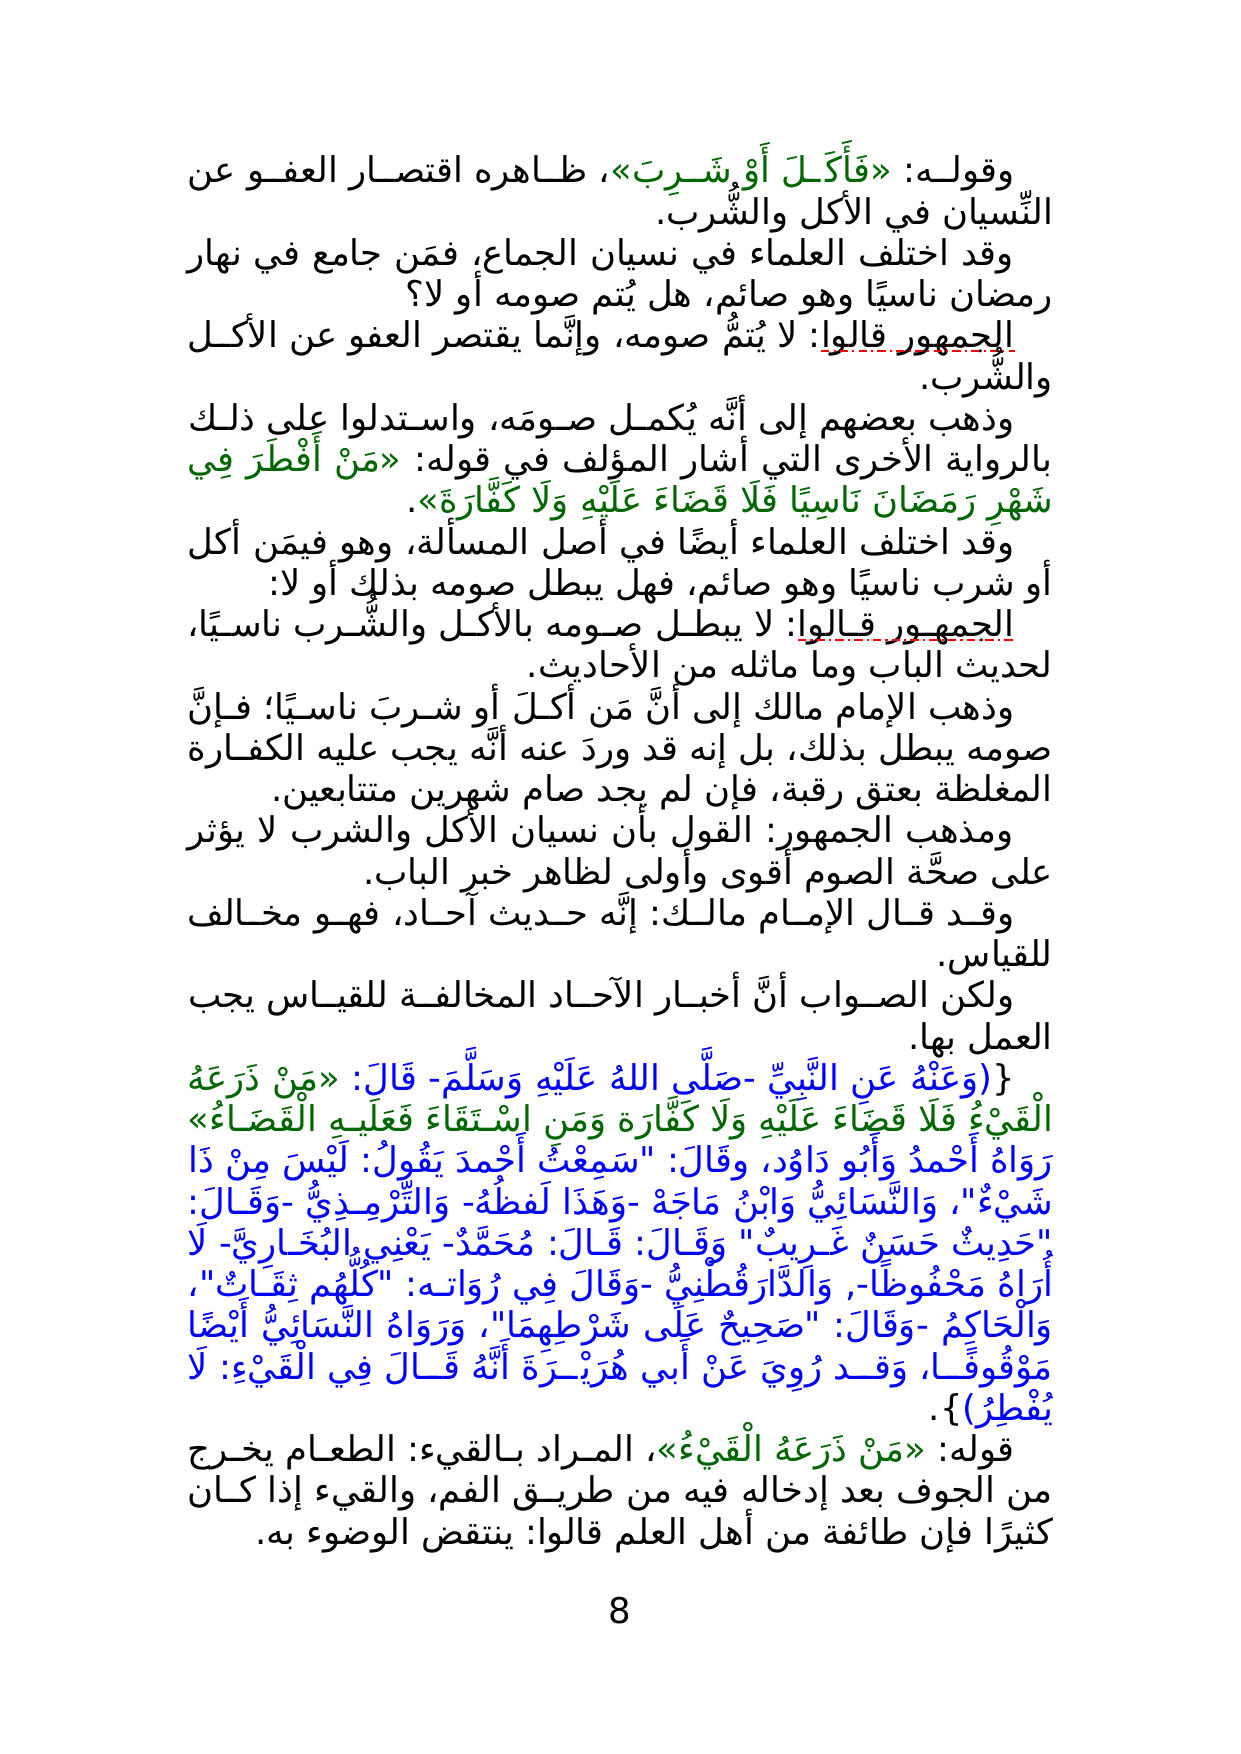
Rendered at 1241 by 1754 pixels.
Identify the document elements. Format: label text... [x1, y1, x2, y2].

text وقد اختلف العلماء أيضًا في أصل المسألة، وهو فيمَن أكل أو شرب ناسيًا وهو صائم، فهل يبطل صومه بذلك أو لا: [187, 521, 1053, 604]
text وقوله: «فَأَكَلَ أَوْ شَرِبَ»، ظاهره اقتصار العفو عن النِّسيان في الأكل والشُّرب. [187, 150, 1053, 232]
text {(وَعَنْهُ عَنِ النَّبِيِّ -صَلَّى اللهُ عَلَيْهِ وَسَلَّمَ- قَالَ: «مَنْ ذَرَعَهُ الْقَيْءُ فَلَا قَضَاءَ عَلَيْهِ وَلَا كَفَّارَة وَمَنِ اسْتَقَاءَ فَعَلَيهِ الْقَضَاءُ» رَوَاهُ أَحْمدُ وَأَبُو دَاوُد، وقَالَ: "سَمِعْتُ أَحْمدَ يَقُولُ: لَيْسَ مِنْ ذَا شَيْءٌ"، وَالنَّسَائِيُّ وَابْنُ مَاجَهْ -وَهَذَا لَفظُهُ- وَالتِّرْمِذِيُّ -وَقَالَ: "حَدِيثٌ حَسَنٌ غَرِيبٌ" وَقَالَ: قَالَ: مُحَمَّدٌ- يَعْنِي البُخَارِيَّ- لَا أُرَاهُ مَحْفُوظًا-, وَالدَّارَقُطْنِيُّ -وَقَالَ فِي رُوَاته: "كُلُّهُم ثِقَاتٌ"، وَالْحَاكِمُ -وَقَالَ: "صَحِيحٌ عَلَى شَرْطِهِمَا"، وَرَوَاهُ النَّسَائِيُّ أَيْضًا مَوْقُوفًا، وَقد رُوِيَ عَنْ أَبي هُرَيْرَةَ أَنَّهُ قَالَ فِي الْقَيْءِ: لَا يُفْطِرُ)}. [187, 1057, 1053, 1429]
text وذهب الإمام مالك إلى أنَّ مَن أكلَ أو شربَ ناسيًا؛ فإنَّ صومه يبطل بذلك، بل إنه قد وردَ عنه أنَّه يجب عليه الكفارة المغلظة بعتق رقبة، فإن لم يجد صام شهرين متتابعين. [187, 686, 1053, 810]
text ولكن الصواب أنَّ أخبار الآحاد المخالفة للقياس يجب العمل بها. [187, 975, 1053, 1057]
text الجمهور قالوا: لا يُتمُّ صومه، وإنَّما يقتصر العفو عن الأكل والشُّرب. [187, 315, 1053, 397]
text الجمهور قالوا: لا يبطل صومه بالأكل والشُّرب ناسيًا، لحديث الباب وما ماثله من الأحاديث. [187, 604, 1053, 686]
text ومذهب الجمهور: القول بأن نسيان الأكل والشرب لا يؤثر على صحَّة الصوم أقوى وأولى لظاهر خبر الباب. [187, 810, 1053, 892]
text وقد اختلف العلماء في نسيان الجماع، فمَن جامع في نهار رمضان ناسيًا وهو صائم، هل يُتم صومه أو لا؟ [187, 232, 1053, 315]
text قوله: «مَنْ ذَرَعَهُ الْقَيْءُ»، المراد بالقيء: الطعام يخرج من الجوف بعد إدخاله فيه من طريق الفم، والقيء إذا كان كثيرًا فإن طائفة من أهل العلم قالوا: ينتقض الوضوء به. [187, 1429, 1053, 1552]
text وذهب بعضهم إلى أنَّه يُكمل صومَه، واستدلوا على ذلك بالرواية الأخرى التي أشار المؤلف في قوله: «مَنْ أَفْطَرَ فِي شَهْرِ رَمَضَانَ نَاسِيًا فَلَا قَضَاءَ عَلَيْهِ وَلَا كَفَّارَةَ». [187, 397, 1053, 521]
text وقد قال الإمام مالك: إنَّه حديث آحاد، فهو مخالف للقياس. [187, 892, 1053, 975]
